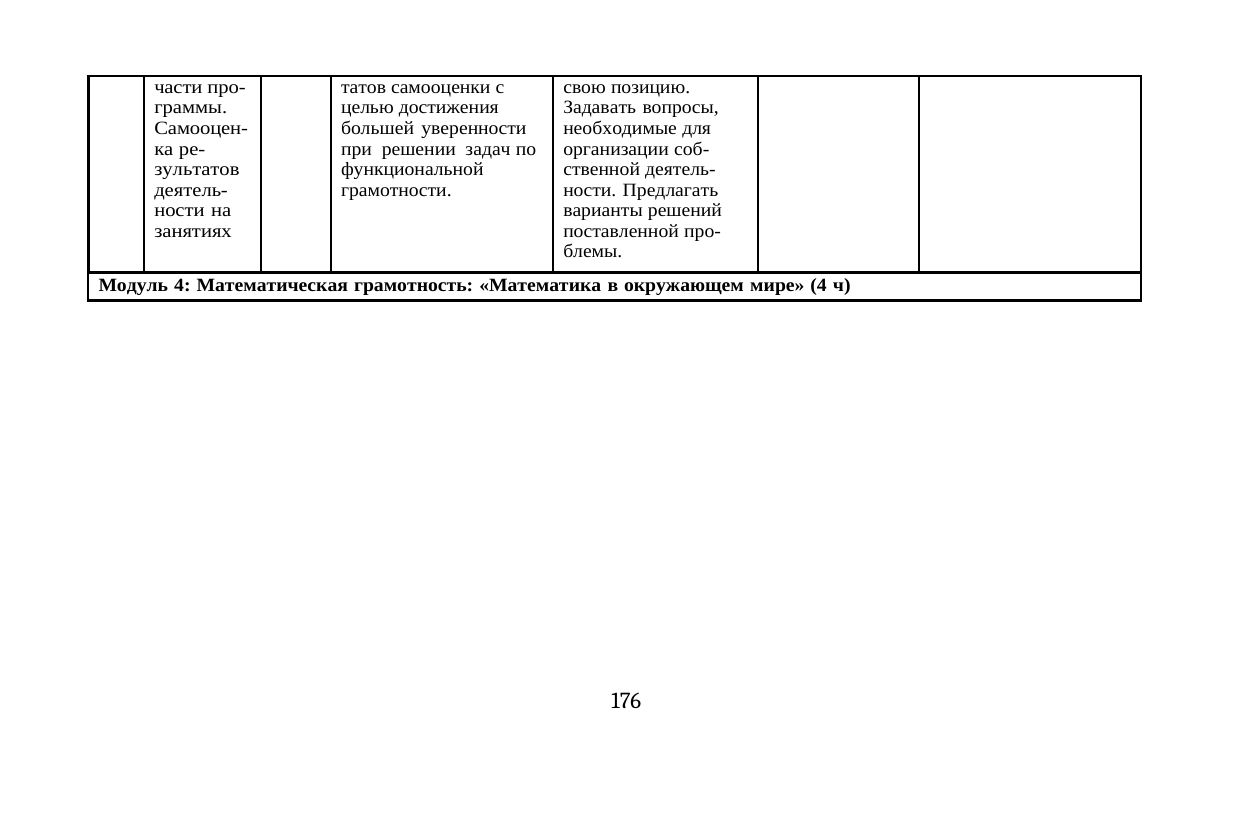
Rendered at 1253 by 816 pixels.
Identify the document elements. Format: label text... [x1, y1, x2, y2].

table_cell Модуль 4: Математическая грамотность: «Математика в окружающем мире» (4 ч) [89, 274, 1140, 299]
table_header [759, 77, 918, 271]
table_header части про- граммы. Самооцен- ка ре- зультатов деятель- ности на занятиях [145, 77, 260, 271]
table_header [262, 77, 330, 271]
table_header свою позицию. Задавать вопросы, необходимые для организации соб- ственной деятель- ности. Предлагать варианты решений поставленной про- блемы. [554, 77, 757, 271]
table_header татов самооценки с целью достижения большей уверенности при решении задач по функциональной грамотности. [332, 77, 552, 271]
table_header [920, 77, 1140, 271]
table_header [90, 77, 143, 271]
